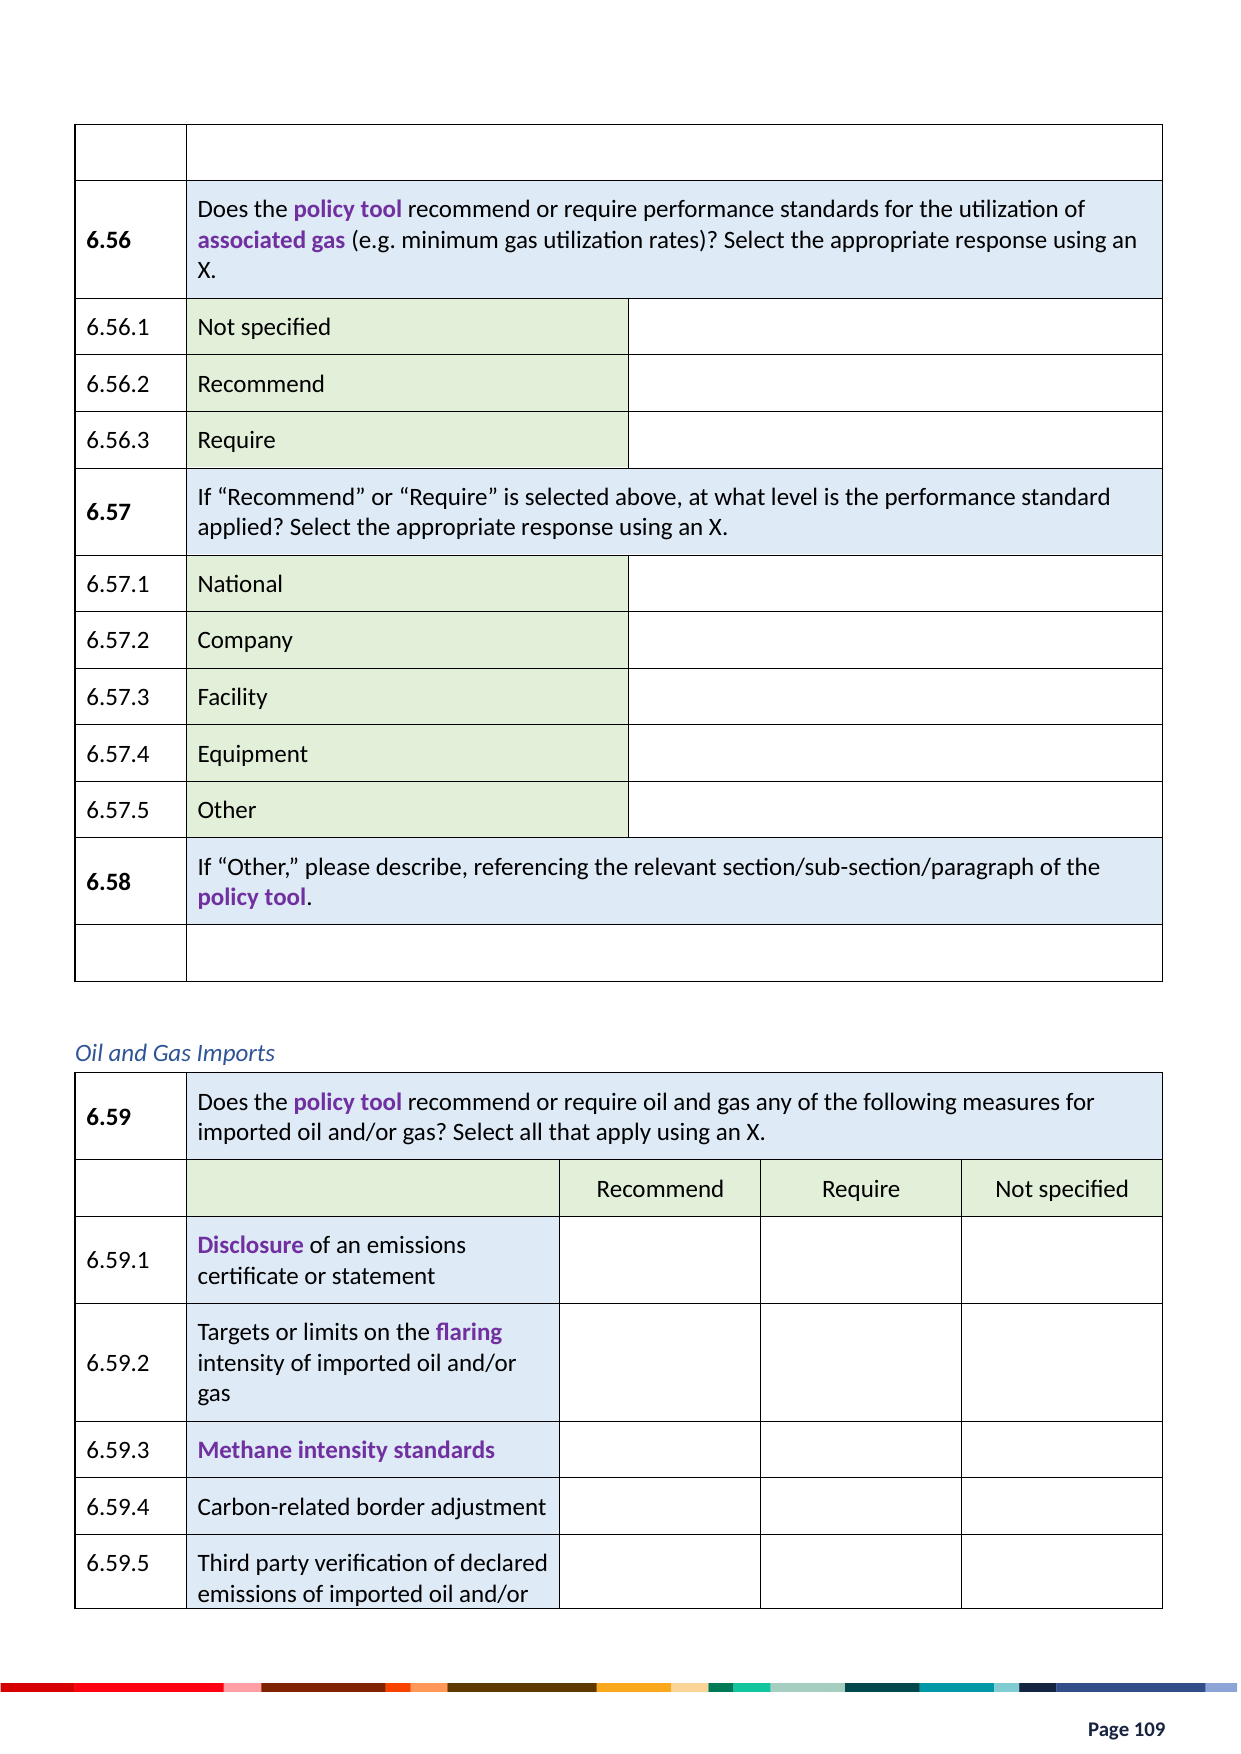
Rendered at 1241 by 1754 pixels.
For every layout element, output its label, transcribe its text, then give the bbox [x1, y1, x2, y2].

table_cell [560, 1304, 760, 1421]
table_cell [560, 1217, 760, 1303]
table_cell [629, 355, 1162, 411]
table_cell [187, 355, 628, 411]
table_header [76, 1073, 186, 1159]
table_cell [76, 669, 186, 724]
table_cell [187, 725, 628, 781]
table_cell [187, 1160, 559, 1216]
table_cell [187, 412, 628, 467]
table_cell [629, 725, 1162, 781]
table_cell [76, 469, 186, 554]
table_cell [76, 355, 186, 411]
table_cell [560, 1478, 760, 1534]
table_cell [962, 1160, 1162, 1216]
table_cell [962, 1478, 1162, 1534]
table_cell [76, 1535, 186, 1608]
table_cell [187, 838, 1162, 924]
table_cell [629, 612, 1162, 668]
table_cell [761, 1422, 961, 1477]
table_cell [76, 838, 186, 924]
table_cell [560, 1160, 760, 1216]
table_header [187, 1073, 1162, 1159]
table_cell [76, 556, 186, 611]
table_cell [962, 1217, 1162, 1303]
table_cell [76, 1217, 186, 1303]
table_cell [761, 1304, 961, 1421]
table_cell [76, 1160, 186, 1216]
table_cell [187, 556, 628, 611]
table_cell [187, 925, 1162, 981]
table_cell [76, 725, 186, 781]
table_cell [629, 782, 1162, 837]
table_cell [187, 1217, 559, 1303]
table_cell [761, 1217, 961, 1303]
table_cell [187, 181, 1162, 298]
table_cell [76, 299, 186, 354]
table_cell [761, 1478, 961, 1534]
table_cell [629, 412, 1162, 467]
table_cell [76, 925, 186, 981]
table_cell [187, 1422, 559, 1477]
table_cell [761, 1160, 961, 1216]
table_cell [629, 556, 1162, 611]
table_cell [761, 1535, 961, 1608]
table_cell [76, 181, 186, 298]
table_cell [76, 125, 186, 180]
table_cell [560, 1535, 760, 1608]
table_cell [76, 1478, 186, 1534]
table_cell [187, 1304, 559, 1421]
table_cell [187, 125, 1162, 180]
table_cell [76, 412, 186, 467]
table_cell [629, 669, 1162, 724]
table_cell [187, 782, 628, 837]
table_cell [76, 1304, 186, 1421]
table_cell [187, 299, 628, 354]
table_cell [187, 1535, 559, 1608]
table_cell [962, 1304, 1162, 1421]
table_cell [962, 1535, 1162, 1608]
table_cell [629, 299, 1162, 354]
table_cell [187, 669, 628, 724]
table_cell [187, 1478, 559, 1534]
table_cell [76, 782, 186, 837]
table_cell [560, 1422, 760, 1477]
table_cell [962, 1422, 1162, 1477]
subtitle Oil and Gas Imports [75, 1037, 1165, 1068]
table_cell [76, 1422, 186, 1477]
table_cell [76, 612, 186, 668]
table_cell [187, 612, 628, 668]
picture [0, 1683, 1236, 1692]
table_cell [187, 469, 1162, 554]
